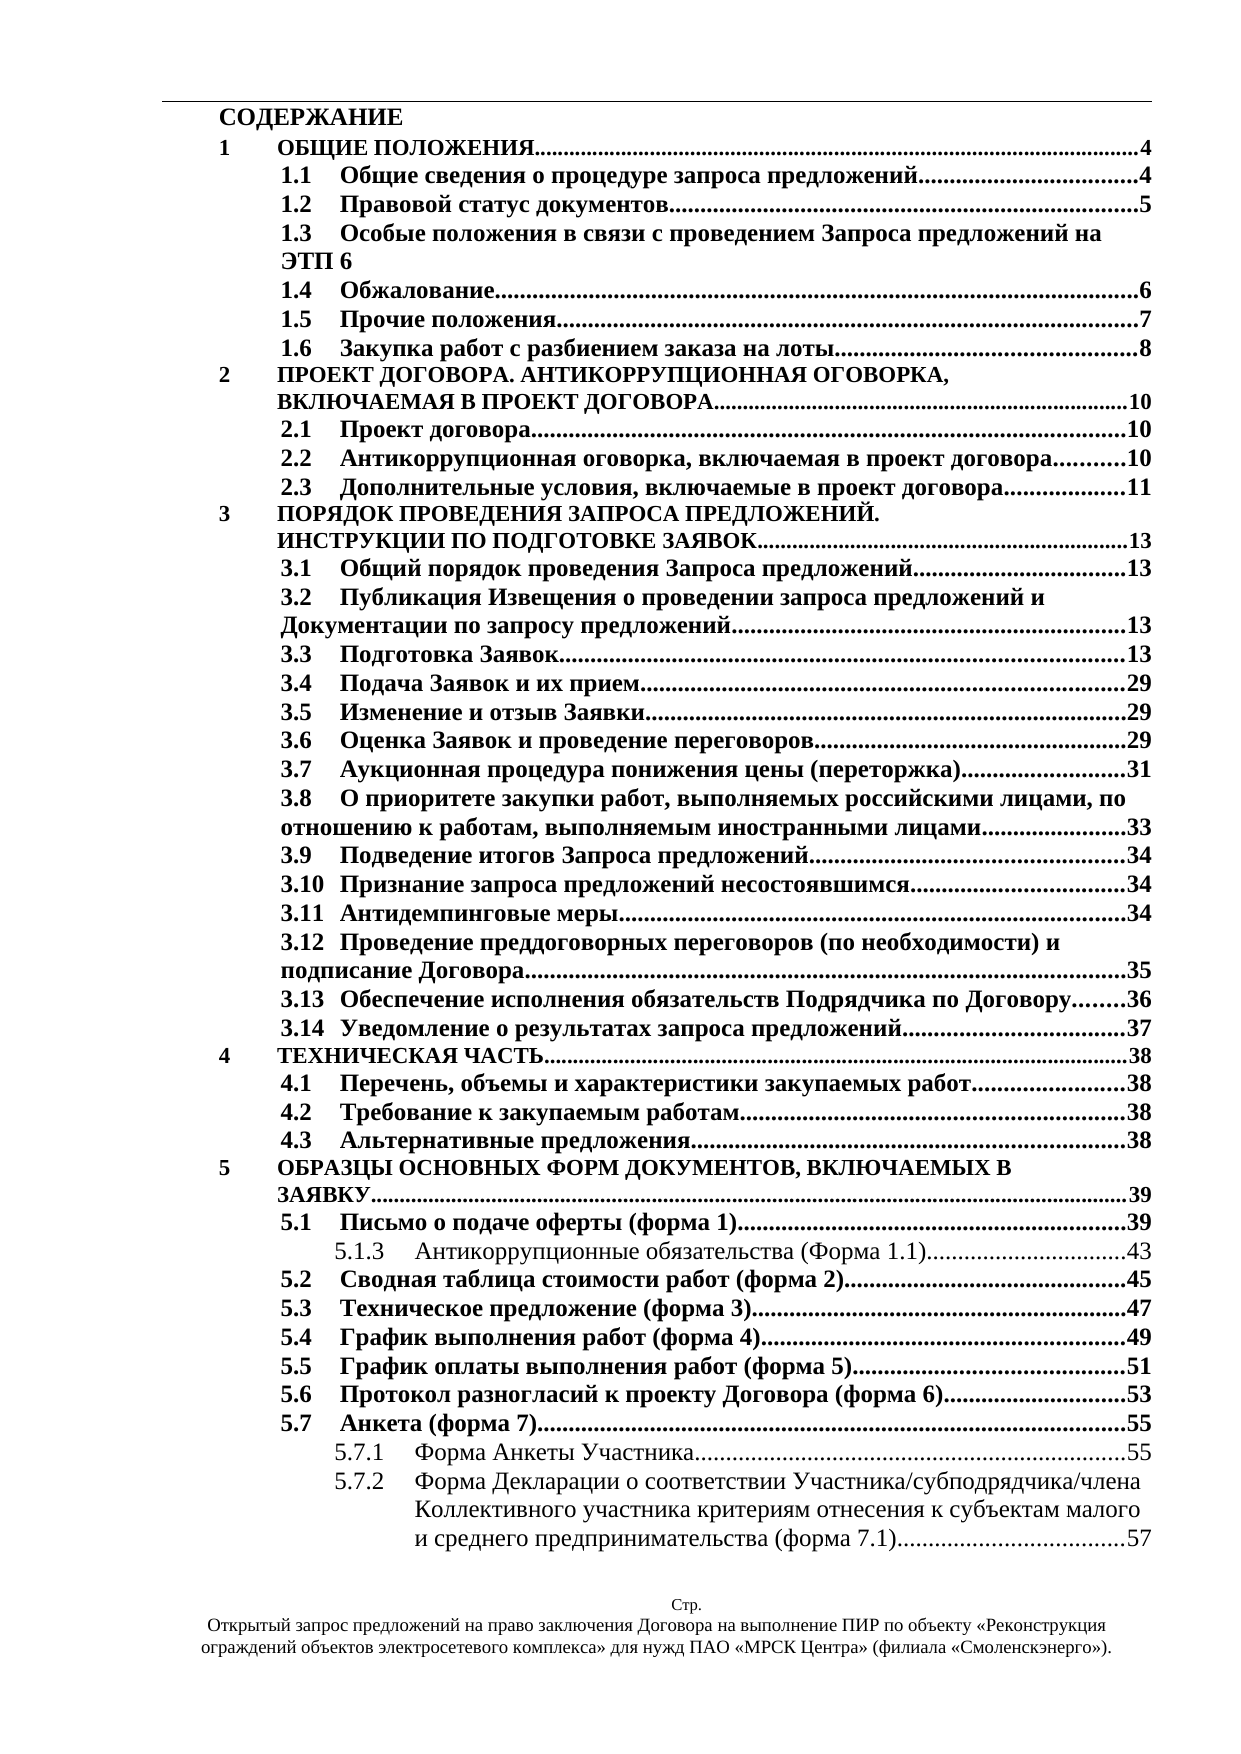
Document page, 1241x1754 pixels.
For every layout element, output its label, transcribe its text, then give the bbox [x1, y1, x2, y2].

text 5.1 Письмо о подаче оферты (форма 1) 39 [280, 1207, 1133, 1236]
text 3.12 Проведение преддоговорных переговоров (по необходимости) и подписание Договора 35 [280, 927, 1133, 984]
text 1 Общие положения 4 [218, 134, 1033, 160]
text 2.2 Антикоррупционная оговорка, включаемая в проект договора 10 [280, 443, 1133, 472]
text 4.1 Перечень, объемы и характеристики закупаемых работ 38 [280, 1068, 1133, 1097]
text 5.1.3 Антикоррупционные обязательства (Форма 1.1). 43 [334, 1236, 1144, 1264]
text 2.1 Проект договора 10 [280, 414, 1133, 443]
text 5.7.2 Форма Декларации о соответствии Участника/субподрядчика/члена Коллективного участника критериям отнесения к субъектам малого и среднего предпринимательства (форма 7.1) 57 [334, 1466, 1144, 1552]
text 1.1 Общие сведения о процедуре запроса предложений 4 [280, 160, 1133, 189]
text 3 Порядок проведения Запроса предложений. Инструкции по подготовке Заявок 13 [218, 500, 1033, 553]
text 2 Проект Договора. Антикоррупционная оговорка, включаемая в проект договора 10 [218, 361, 1033, 414]
text 3.3 Подготовка Заявок 13 [280, 639, 1133, 668]
text 3.6 Оценка Заявок и проведение переговоров 29 [280, 726, 1133, 754]
text 1.3 Особые положения в связи с проведением Запроса предложений на ЭТП 6 [280, 218, 1133, 275]
text 3.10 Признание запроса предложений несостоявшимся 34 [280, 869, 1133, 898]
text 3.8 О приоритете закупки работ, выполняемых российскими лицами, по отношению к работам, выполняемым иностранными лицами 33 [280, 783, 1133, 841]
text 1.2 Правовой статус документов 5 [280, 189, 1133, 218]
text СОДЕРЖАНИЕ [218, 102, 938, 131]
text 5.7 Анкета (форма 7) 55 [280, 1408, 1133, 1437]
text 5.5 График оплаты выполнения работ (форма 5) 51 [280, 1351, 1133, 1379]
text 3.9 Подведение итогов Запроса предложений 34 [280, 841, 1133, 869]
text 3.1 Общий порядок проведения Запроса предложений 13 [280, 553, 1133, 582]
text 4.3 Альтернативные предложения 38 [280, 1126, 1133, 1154]
text 3.7 Аукционная процедура понижения цены (переторжка) 31 [280, 754, 1133, 783]
text 4 Техническая часть 38 [218, 1042, 1033, 1068]
text 2.3 Дополнительные условия, включаемые в проект договора 11 [280, 472, 1133, 500]
text 3.5 Изменение и отзыв Заявки 29 [280, 697, 1133, 726]
text 5.3 Техническое предложение (форма 3) 47 [280, 1293, 1133, 1322]
text 5 Образцы основных форм документов, включаемых в Заявку 39 [218, 1154, 1033, 1207]
text 3.4 Подача Заявок и их прием 29 [280, 668, 1133, 697]
text 5.6 Протокол разногласий к проекту Договора (форма 6) 53 [280, 1379, 1133, 1408]
text 1.6 Закупка работ с разбиением заказа на лоты 8 [280, 333, 1133, 361]
text 5.4 График выполнения работ (форма 4) 49 [280, 1322, 1133, 1351]
text 1.4 Обжалование 6 [280, 275, 1133, 304]
text 3.11 Антидемпинговые меры 34 [280, 898, 1133, 927]
text 3.14 Уведомление о результатах запроса предложений 37 [280, 1013, 1133, 1042]
text 4.2 Требование к закупаемым работам 38 [280, 1097, 1133, 1126]
text 5.7.1 Форма Анкеты Участника 55 [334, 1437, 1144, 1466]
text 1.5 Прочие положения 7 [280, 304, 1133, 333]
text 3.2 Публикация Извещения о проведении запроса предложений и Документации по запросу предложений 13 [280, 582, 1133, 639]
text 3.13 Обеспечение исполнения обязательств Подрядчика по Договору 36 [280, 984, 1133, 1013]
text 5.2 Сводная таблица стоимости работ (форма 2) 45 [280, 1264, 1133, 1293]
